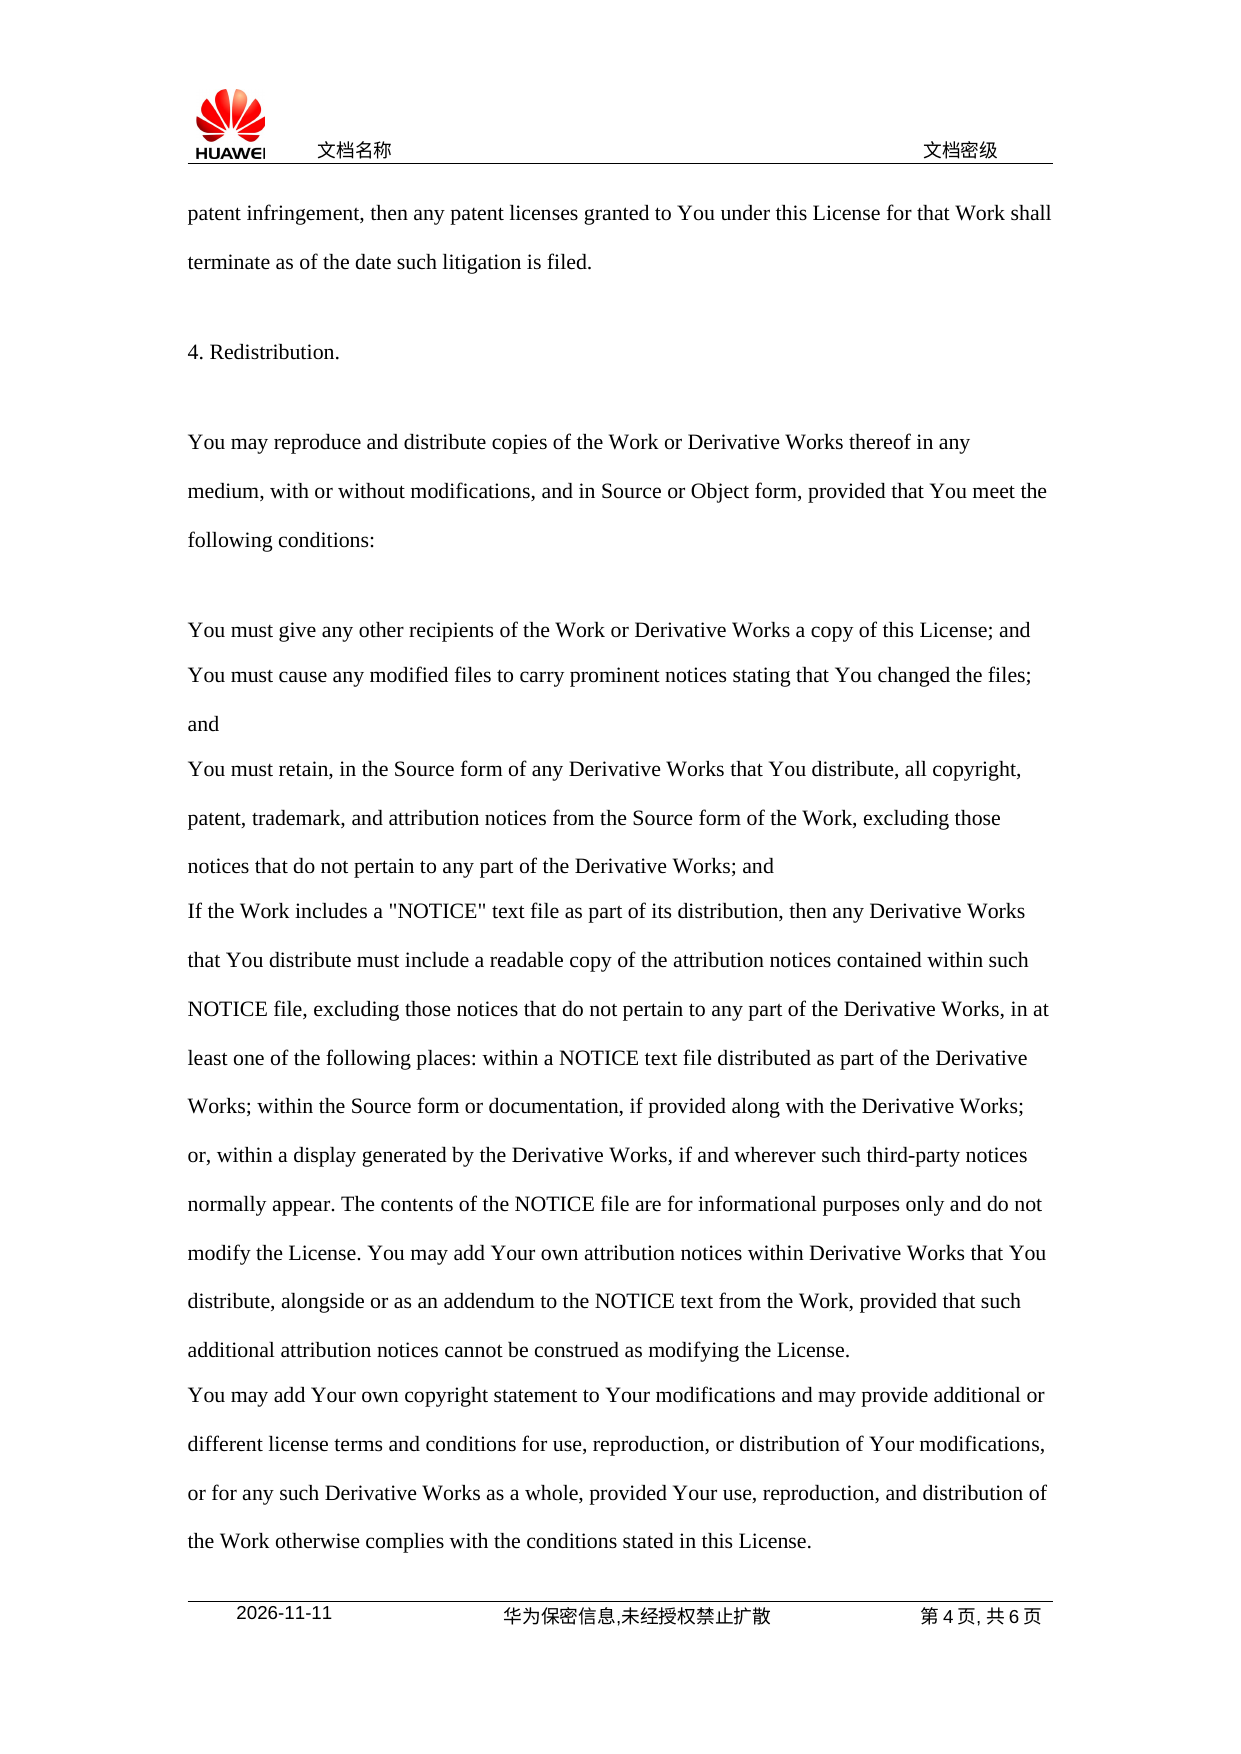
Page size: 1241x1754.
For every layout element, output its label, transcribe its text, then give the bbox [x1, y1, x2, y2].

text If the Work includes a "NOTICE" text file as part of its distribution, then any Derivative Works that You distribute must include a readable copy of the attribution notices contained within such NOTICE file, excluding those notices that do not pertain to any part of the Derivative Works, in at least one of the following places: within a NOTICE text file distributed as part of the Derivative Works; within the Source form or documentation, if provided along with the Derivative Works; or, within a display generated by the Derivative Works, if and wherever such third-party notices normally appear. The contents of the NOTICE file are for informational purposes only and do not modify the License. You may add Your own attribution notices within Derivative Works that You distribute, alongside or as an addendum to the NOTICE text from the Work, provided that such additional attribution notices cannot be construed as modifying the License. [187, 895, 1053, 1366]
text You must cause any modified files to carry prominent notices stating that You changed the files; and [187, 658, 1053, 739]
text You must give any other recipients of the Work or Derivative Works a copy of this License; and [187, 613, 1053, 646]
text You may reproduce and distribute copies of the Work or Derivative Works thereof in any medium, with or without modifications, and in Source or Object form, provided that You meet the following conditions: [187, 425, 1053, 555]
text You must retain, in the Source form of any Derivative Works that You distribute, all copyright, patent, trademark, and attribution notices from the Source form of the Work, excluding those notices that do not pertain to any part of the Derivative Works; and [187, 752, 1053, 882]
picture [196, 89, 265, 159]
text 4. Redistribution. [187, 335, 1053, 368]
text You may add Your own copyright statement to Your modifications and may provide additional or different license terms and conditions for use, reproduction, or distribution of Your modifications, or for any such Derivative Works as a whole, provided Your use, reproduction, and distribution of the Work otherwise complies with the conditions stated in this License. [187, 1378, 1053, 1557]
